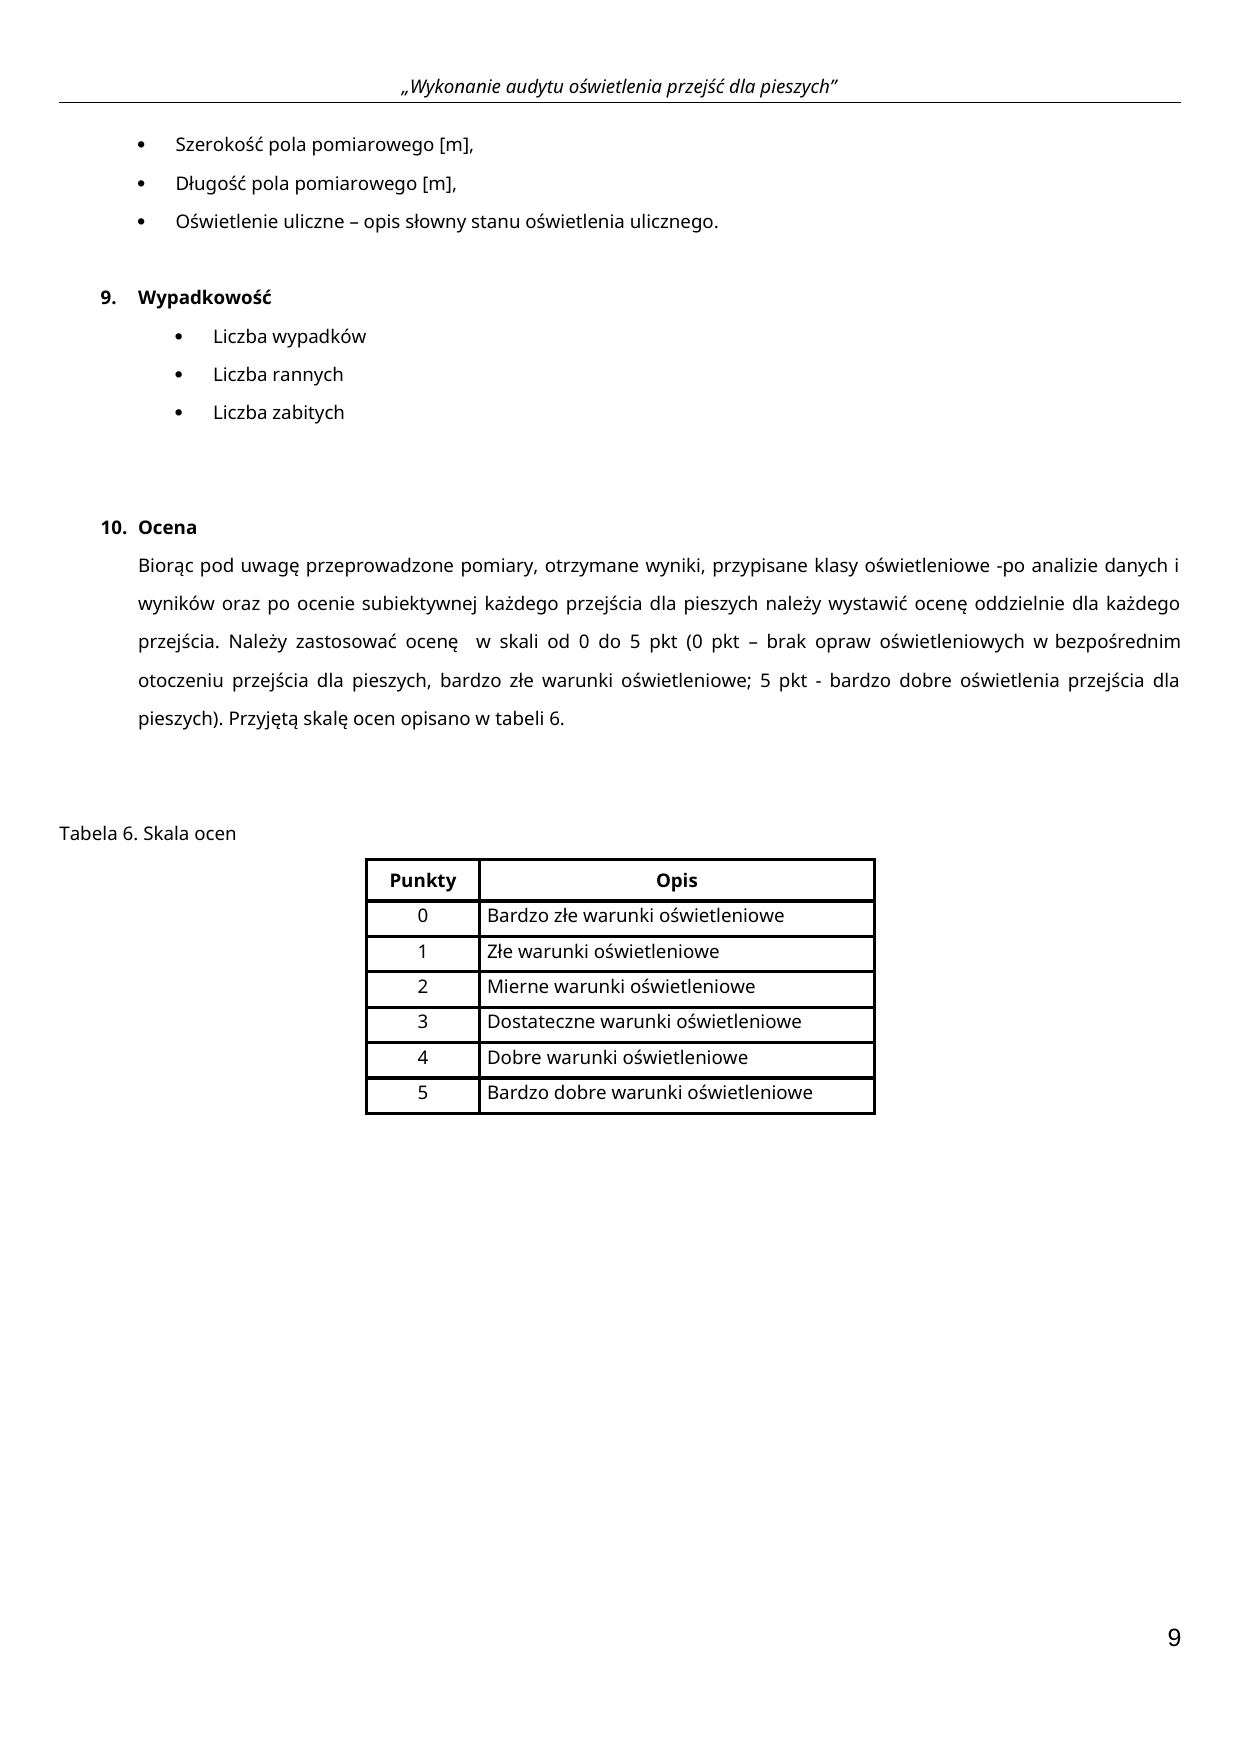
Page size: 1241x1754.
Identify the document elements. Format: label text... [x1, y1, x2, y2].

table_cell 4 [368, 1044, 478, 1076]
table_cell 0 [368, 903, 478, 935]
list Liczba wypadków [175, 323, 1181, 348]
text Tabela 6. Skala ocen [59, 820, 1181, 845]
list Liczba zabitych [175, 399, 1181, 425]
table_cell Bardzo dobre warunki oświetleniowe [481, 1080, 873, 1112]
list Biorąc pod uwagę przeprowadzone pomiary, otrzymane wyniki, przypisane klasy oświetleniowe -po analizie danych i wyników oraz po ocenie subiektywnej każdego przejścia dla pieszych należy wystawić ocenę oddzielnie dla każdego przejścia. Należy zastosować ocenę w skali od 0 do 5 pkt (0 pkt – brak opraw oświetleniowych w bezpośrednim otoczeniu przejścia dla pieszych, bardzo złe warunki oświetleniowe; 5 pkt - bardzo dobre oświetlenia przejścia dla pieszych). Przyjętą skalę ocen opisano w tabeli 6. [138, 552, 1181, 731]
table_header Punkty [368, 861, 478, 899]
table_cell 2 [368, 973, 478, 1006]
list Szerokość pola pomiarowego [m], [138, 132, 1181, 157]
table_cell Bardzo złe warunki oświetleniowe [481, 903, 873, 935]
table_cell 1 [368, 938, 478, 970]
table_cell 3 [368, 1009, 478, 1041]
list Wypadkowość [100, 285, 1181, 310]
table_header Opis [481, 861, 873, 899]
list Długość pola pomiarowego [m], [138, 170, 1181, 196]
list Ocena [100, 514, 1181, 539]
list Liczba rannych [175, 361, 1181, 387]
list Oświetlenie uliczne – opis słowny stanu oświetlenia ulicznego. [138, 208, 1181, 234]
table_cell Złe warunki oświetleniowe [481, 938, 873, 970]
table_cell Dostateczne warunki oświetleniowe [481, 1009, 873, 1041]
table_cell 5 [368, 1080, 478, 1112]
table_cell Mierne warunki oświetleniowe [481, 973, 873, 1006]
table_cell Dobre warunki oświetleniowe [481, 1044, 873, 1076]
